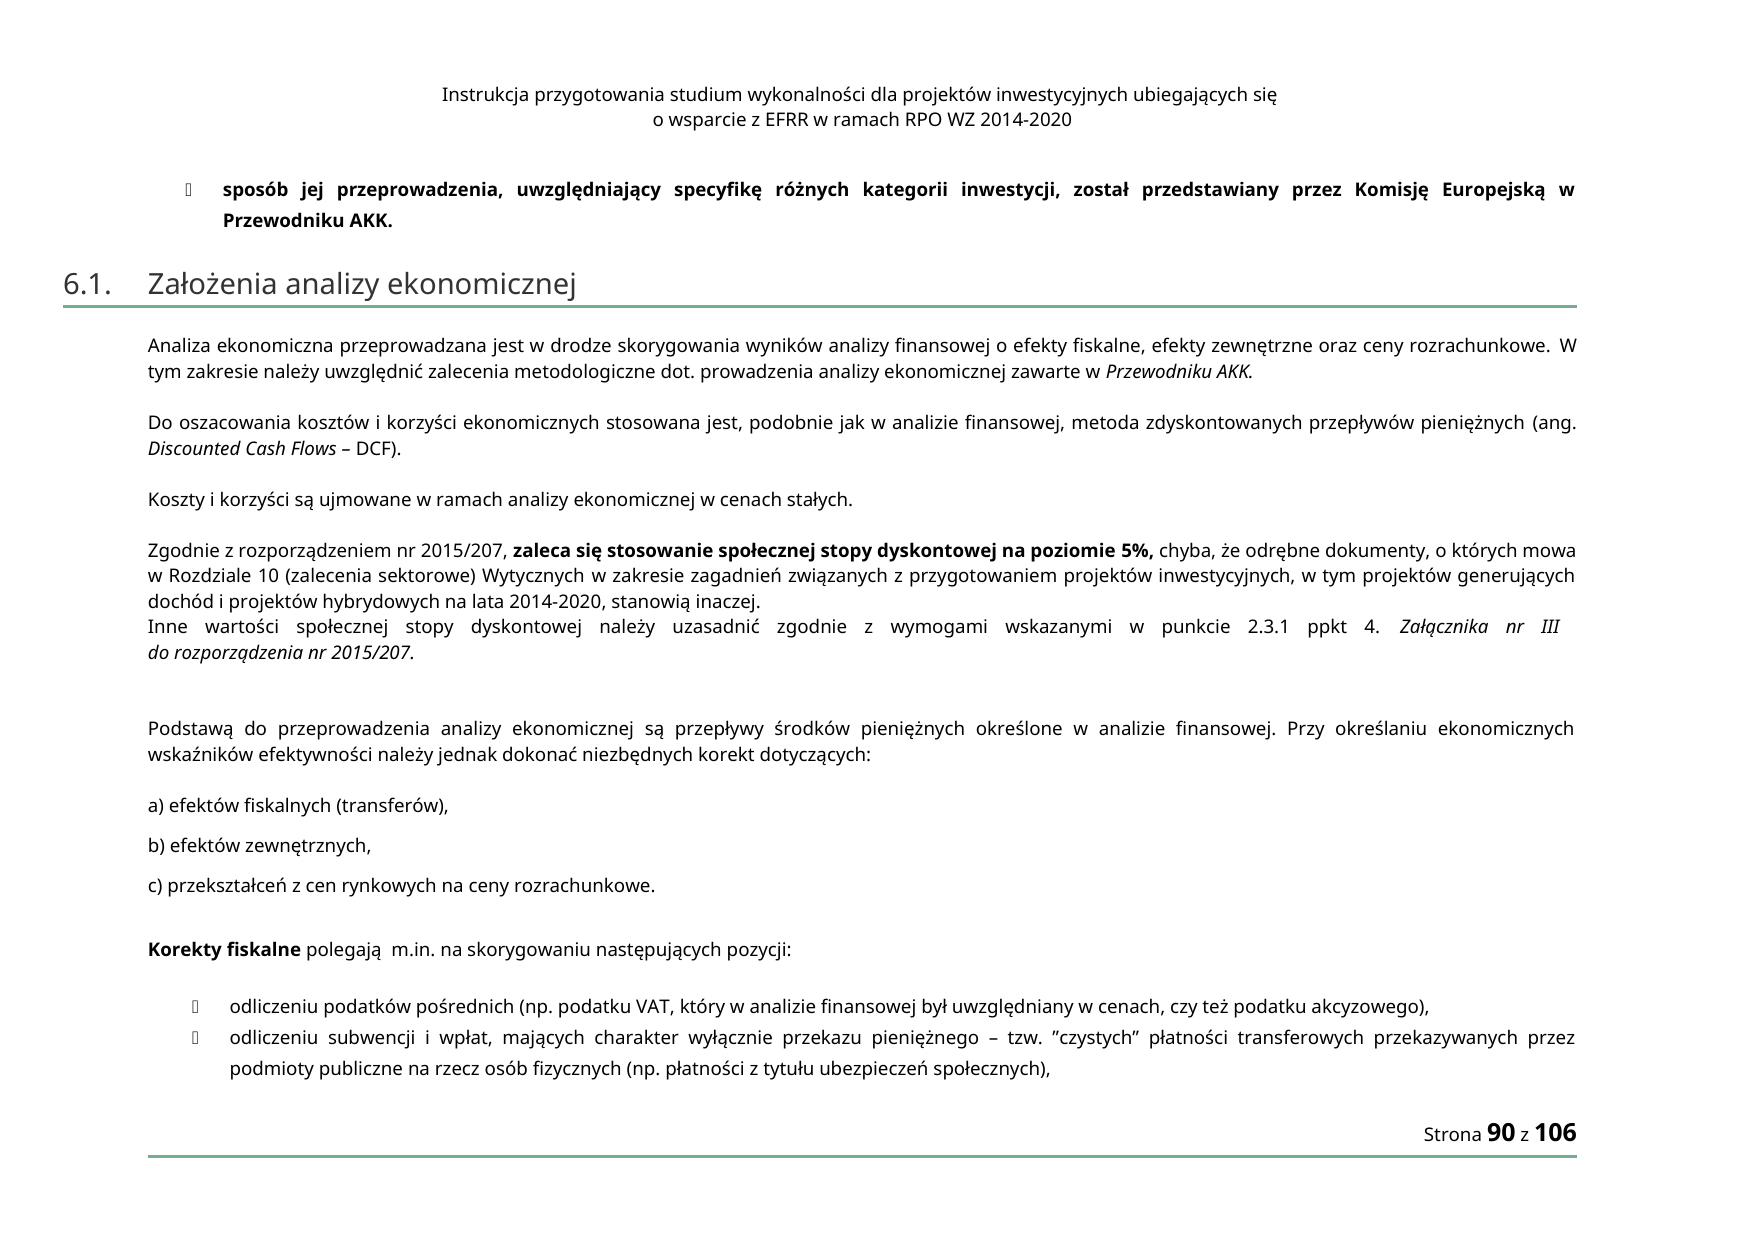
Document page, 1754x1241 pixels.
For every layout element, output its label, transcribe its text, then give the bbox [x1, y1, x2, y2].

text Inne wartości społecznej stopy dyskontowej należy uzasadnić zgodnie z wymogami wskazanymi w punkcie 2.3.1 ppkt 4. Załącznika nr III do rozporządzenia nr 2015/207. [148, 613, 1577, 664]
subtitle Założenia analizy ekonomicznej [63, 263, 1577, 305]
text Podstawą do przeprowadzenia analizy ekonomicznej są przepływy środków pieniężnych określone w analizie finansowej. Przy określaniu ekonomicznych wskaźników efektywności należy jednak dokonać niezbędnych korekt dotyczących: [148, 716, 1577, 767]
text Koszty i korzyści są ujmowane w ramach analizy ekonomicznej w cenach stałych. [148, 486, 1577, 511]
text Korekty fiskalne polegają m.in. na skorygowaniu następujących pozycji: [148, 936, 1577, 962]
text Do oszacowania kosztów i korzyści ekonomicznych stosowana jest, podobnie jak w analizie finansowej, metoda zdyskontowanych przepływów pieniężnych (ang. Discounted Cash Flows – DCF). [148, 409, 1577, 460]
text Analiza ekonomiczna przeprowadzana jest w drodze skorygowania wyników analizy finansowej o efekty fiskalne, efekty zewnętrzne oraz ceny rozrachunkowe. W tym zakresie należy uwzględnić zalecenia metodologiczne dot. prowadzenia analizy ekonomicznej zawarte w Przewodniku AKK. [148, 333, 1577, 384]
list sposób jej przeprowadzenia, uwzględniający specyfikę różnych kategorii inwestycji, został przedstawiany przez Komisję Europejską w Przewodniku AKK. [185, 177, 1577, 233]
list odliczeniu subwencji i wpłat, mających charakter wyłącznie przekazu pieniężnego – tzw. ”czystych” płatności transferowych przekazywanych przez podmioty publiczne na rzecz osób fizycznych (np. płatności z tytułu ubezpieczeń społecznych), [192, 1024, 1577, 1080]
text a) efektów fiskalnych (transferów), [148, 792, 1577, 818]
text c) przekształceń z cen rynkowych na ceny rozrachunkowe. [148, 873, 1577, 898]
text Zgodnie z rozporządzeniem nr 2015/207, zaleca się stosowanie społecznej stopy dyskontowej na poziomie 5%, chyba, że odrębne dokumenty, o których mowa w Rozdziale 10 (zalecenia sektorowe) Wytycznych w zakresie zagadnień związanych z przygotowaniem projektów inwestycyjnych, w tym projektów generujących dochód i projektów hybrydowych na lata 2014-2020, stanowią inaczej. [148, 537, 1577, 613]
list odliczeniu podatków pośrednich (np. podatku VAT, który w analizie finansowej był uwzględniany w cenach, czy też podatku akcyzowego), [192, 994, 1577, 1019]
text b) efektów zewnętrznych, [148, 832, 1577, 858]
